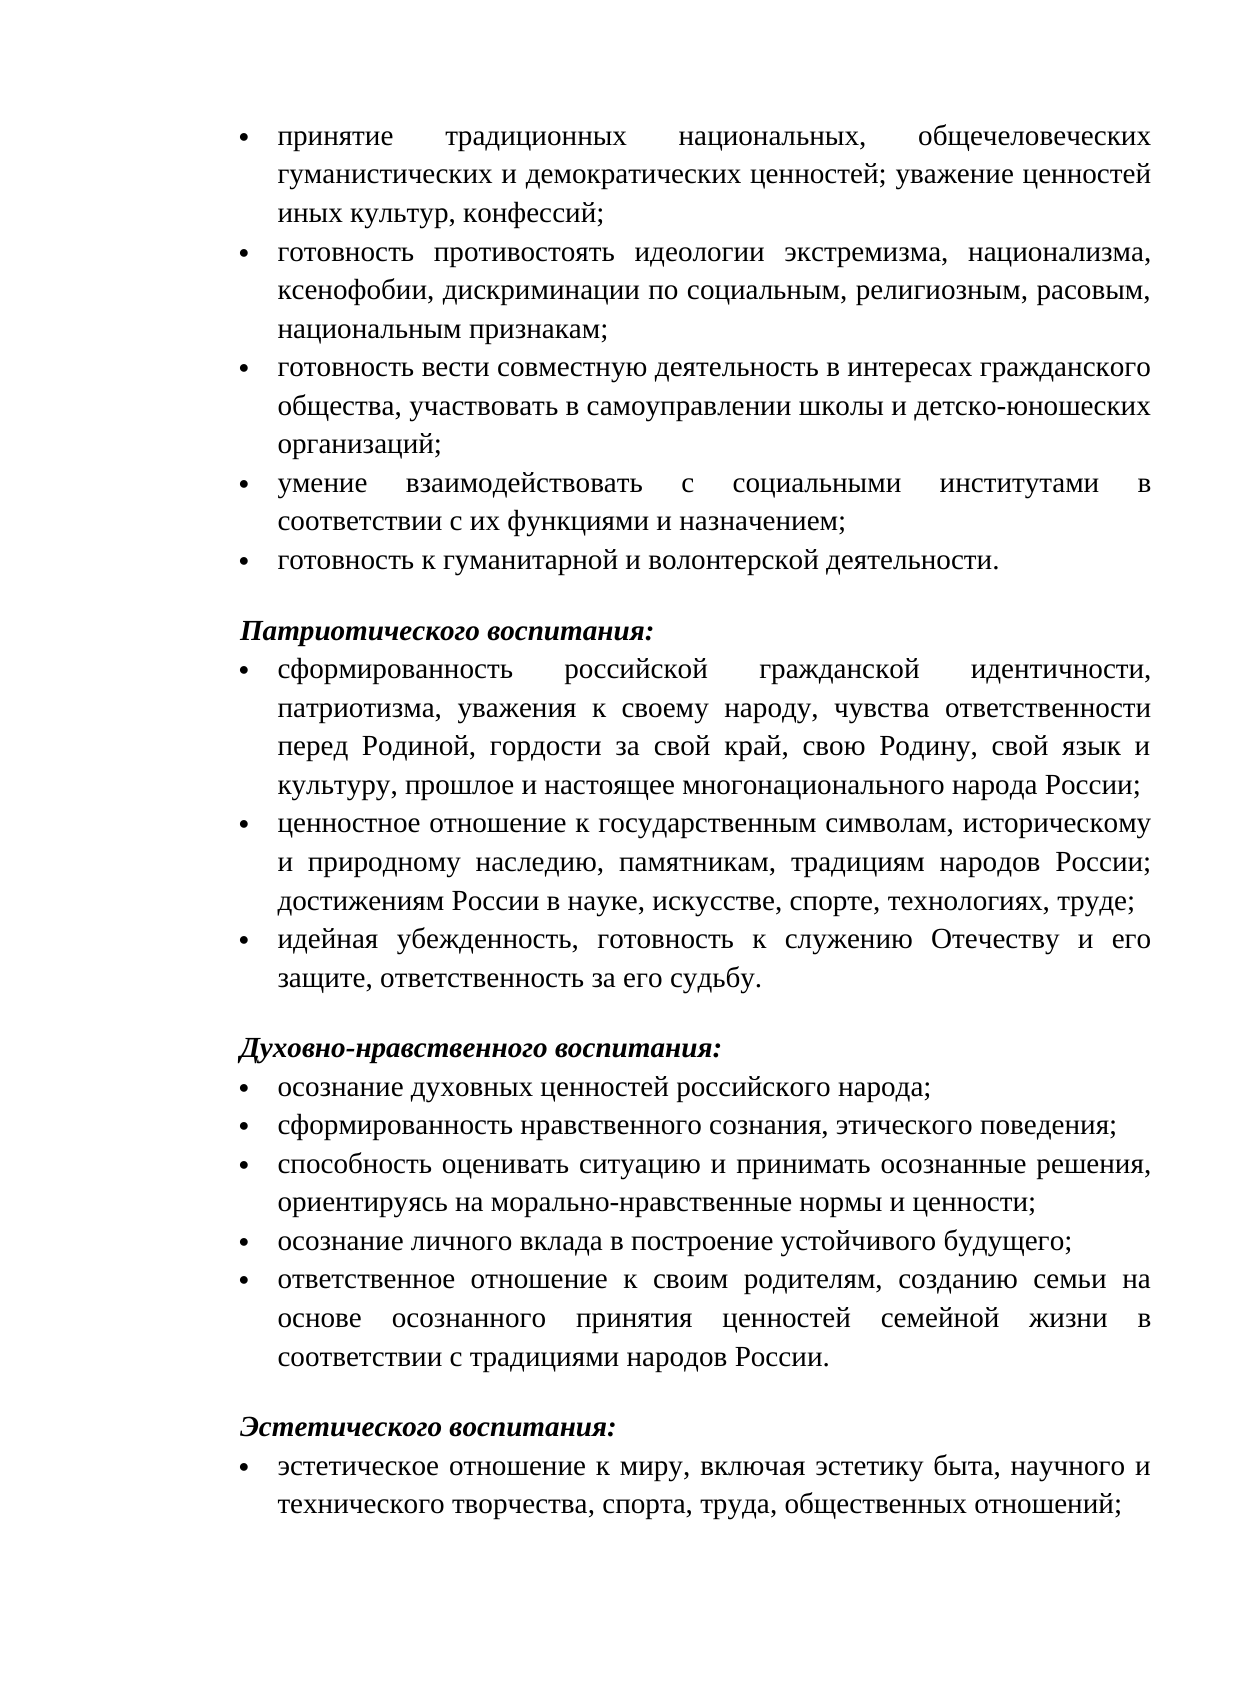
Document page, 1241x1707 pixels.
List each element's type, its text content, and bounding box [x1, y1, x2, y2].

list осознание личного вклада в построение устойчивого будущего; [240, 1223, 1152, 1257]
list эстетическое отношение к миру, включая эстетику быта, научного и технического творчества, спорта, труда, общественных отношений; [240, 1448, 1152, 1520]
list готовность противостоять идеологии экстремизма, национализма, ксенофобии, дискриминации по социальным, религиозным, расовым, национальным признакам; [240, 234, 1152, 344]
text Патриотического воспитания: [177, 613, 1152, 646]
text Духовно-нравственного воспитания: [177, 1030, 1152, 1064]
text Эстетического воспитания: [177, 1409, 1152, 1443]
list принятие традиционных национальных, общечеловеческих гуманистических и демократических ценностей; уважение ценностей иных культур, конфессий; [240, 118, 1152, 229]
list идейная убежденность, готовность к служению Отечеству и его защите, ответственность за его судьбу. [240, 921, 1152, 993]
list способность оценивать ситуацию и принимать осознанные решения, ориентируясь на морально-нравственные нормы и ценности; [240, 1146, 1152, 1218]
list осознание духовных ценностей российского народа; [240, 1069, 1152, 1102]
list готовность к гуманитарной и волонтерской деятельности. [240, 542, 1152, 576]
list ценностное отношение к государственным символам, историческому и природному наследию, памятникам, традициям народов России; достижениям России в науке, искусстве, спорте, технологиях, труде; [240, 806, 1152, 916]
list сформированность нравственного сознания, этического поведения; [240, 1107, 1152, 1141]
list сформированность российской гражданской идентичности, патриотизма, уважения к своему народу, чувства ответственности перед Родиной, гордости за свой край, свою Родину, свой язык и культуру, прошлое и настоящее многонационального народа России; [240, 651, 1152, 801]
list ответственное отношение к своим родителям, созданию семьи на основе осознанного принятия ценностей семейной жизни в соответствии с традициями народов России. [240, 1262, 1152, 1372]
list умение взаимодействовать с социальными институтами в соответствии с их функциями и назначением; [240, 465, 1152, 537]
list готовность вести совместную деятельность в интересах гражданского общества, участвовать в самоуправлении школы и детско-юношеских организаций; [240, 349, 1152, 460]
